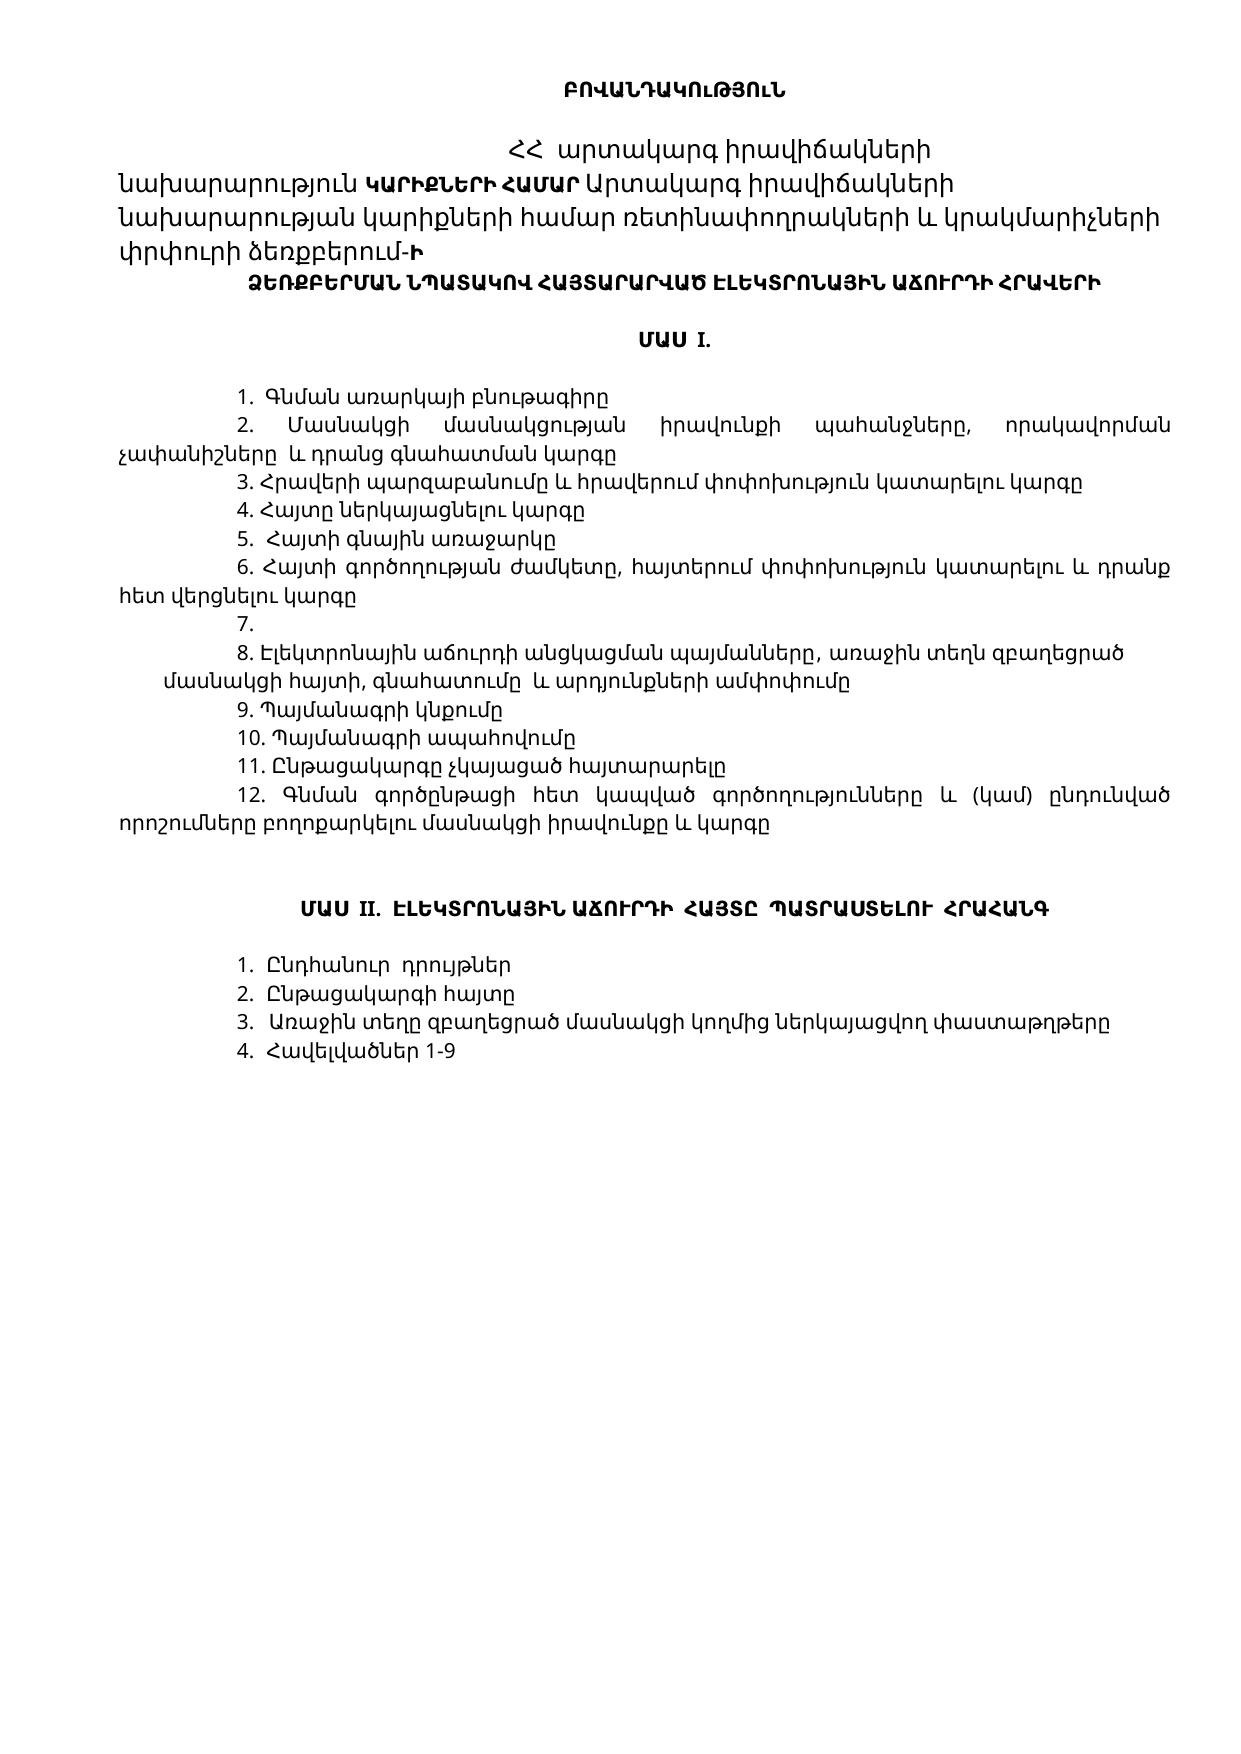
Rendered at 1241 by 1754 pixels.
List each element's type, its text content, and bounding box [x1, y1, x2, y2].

text ԲՈՎԱՆԴԱԿՈւԹՅՈւՆ [118, 75, 1171, 103]
text 2. Մասնակցի մասնակցության իրավունքի պահանջները, որակավորման չափանիշները և դրանց գնահատման կարգը [118, 410, 1171, 467]
text 1. Ընդհանուր դրույթներ [118, 951, 1171, 979]
text 8. Էլեկտրոնային աճուրդի անցկացման պայմանները, առաջին տեղն զբաղեցրած մասնակցի հայտի, գնահատումը և արդյունքների ամփոփումը [163, 638, 1171, 695]
text 3. Առաջին տեղը զբաղեցրած մասնակցի կողմից ներկայացվող փաստաթղթերը [237, 1007, 1171, 1036]
text ՄԱՍ II. ԷԼԵԿՏՐՈՆԱՅԻՆ ԱՃՈՒՐԴԻ ՀԱՅՏԸ ՊԱՏՐԱՍՏԵԼՈՒ ՀՐԱՀԱՆԳ [118, 894, 1171, 922]
text 4. Հայտը ներկայացնելու կարգը [118, 496, 1171, 524]
text 2. Ընթացակարգի հայտը [118, 979, 1171, 1007]
text 3. Հրավերի պարզաբանումը և հրավերում փոփոխություն կատարելու կարգը [118, 467, 1171, 496]
text 6. Հայտի գործողության ժամկետը, հայտերում փոփոխություն կատարելու և դրանք հետ վերցնելու կարգը [118, 552, 1171, 609]
text ՄԱՍ I. [118, 325, 1171, 353]
text 4. Հավելվածներ 1-9 [118, 1036, 1171, 1064]
text 11. Ընթացակարգը չկայացած հայտարարելը [118, 752, 1171, 780]
text ՁԵՌՔԲԵՐՄԱՆ ՆՊԱՏԱԿՈՎ ՀԱՅՏԱՐԱՐՎԱԾ ԷԼԵԿՏՐՈՆԱՅԻՆ ԱՃՈՒՐԴԻ ՀՐԱՎԵՐԻ [118, 268, 1171, 297]
text 10. Պայմանագրի ապահովումը [118, 723, 1171, 752]
text 5. Հայտի գնային առաջարկը [118, 524, 1171, 552]
text 1. Գնման առարկայի բնութագիրը [118, 382, 1171, 410]
text ՀՀ արտակարգ իրավիճակների նախարարություն ԿԱՐԻՔՆԵՐԻ ՀԱՄԱՐ Արտակարգ իրավիճակների նախարարության կարիքների համար ռետինափողրակների և կրակմարիչների փրփուրի ձեռքբերում-Ի [118, 132, 1171, 268]
text 12. Գնման գործընթացի հետ կապված գործողությունները և (կամ) ընդունված որոշումները բողոքարկելու մասնակցի իրավունքը և կարգը [118, 780, 1171, 837]
text 9. Պայմանագրի կնքումը [118, 695, 1171, 723]
text 7. [118, 609, 1171, 638]
